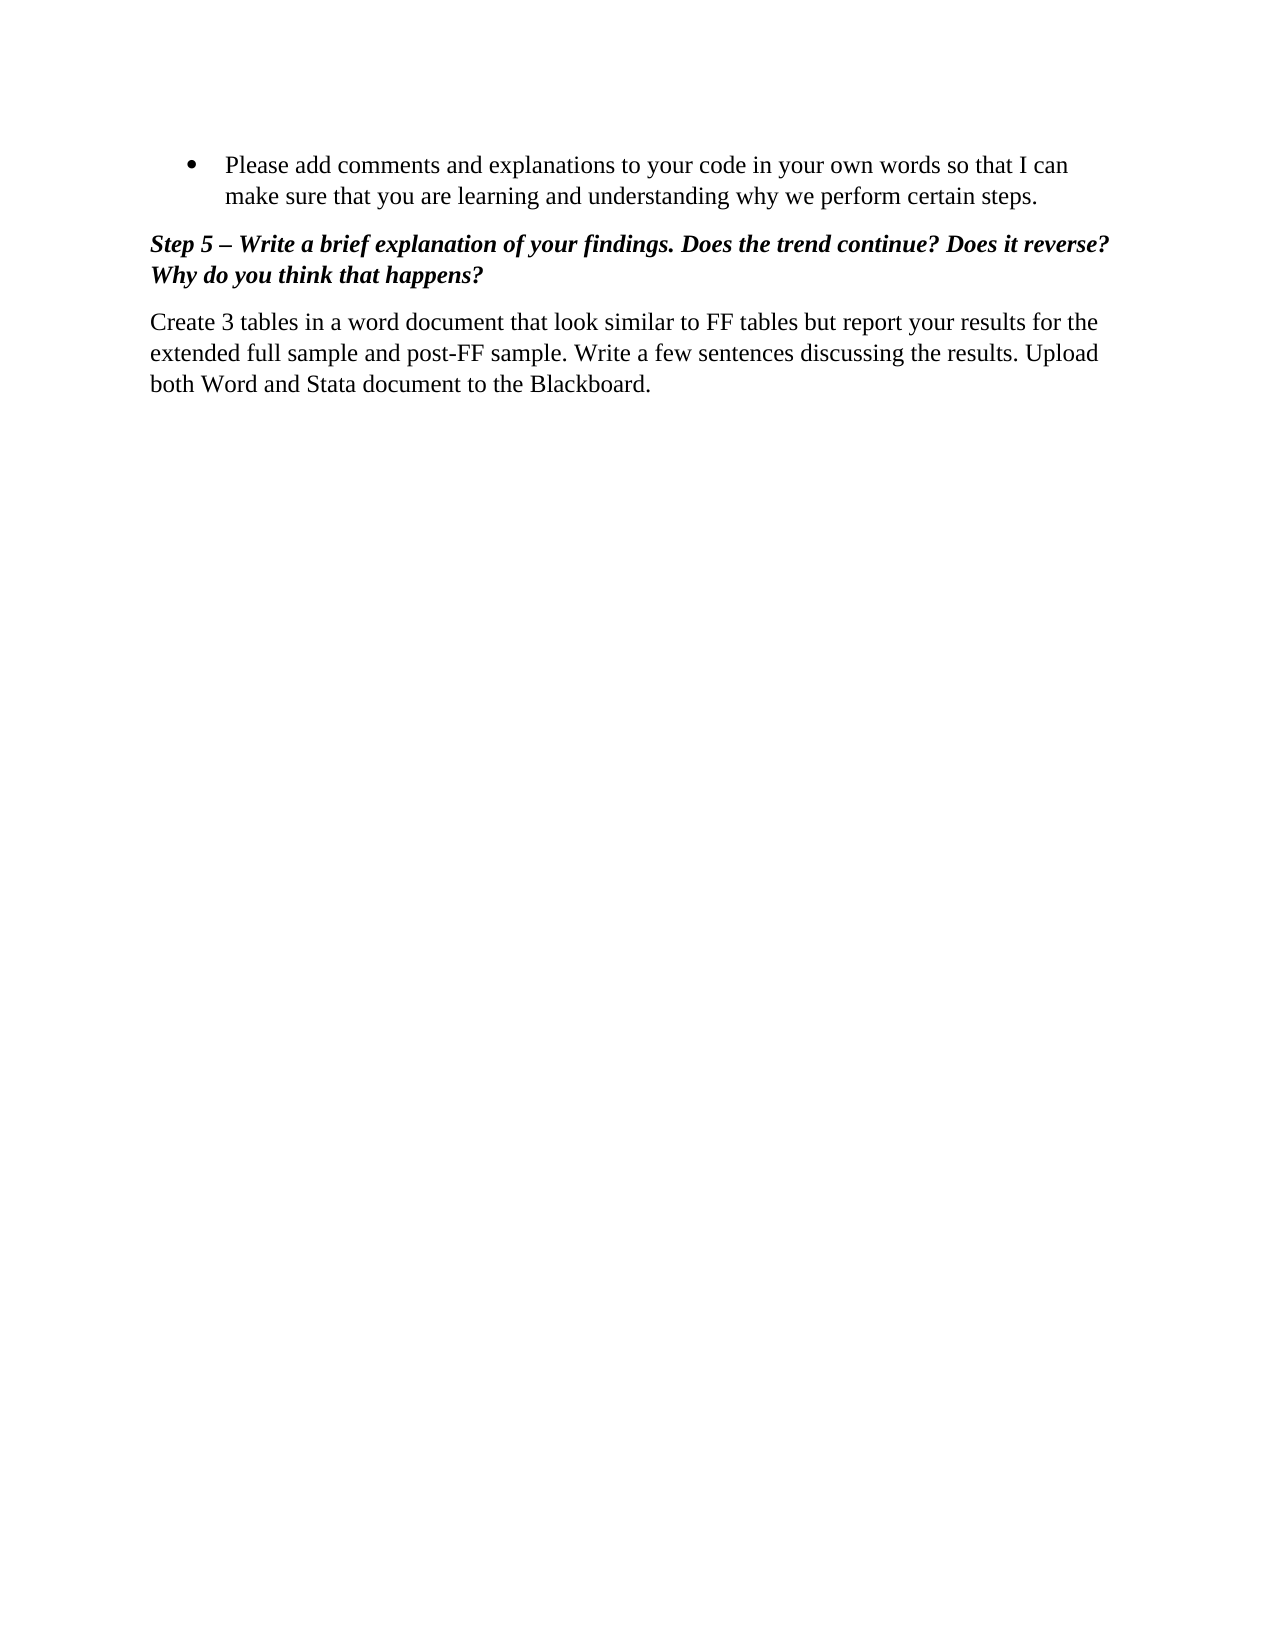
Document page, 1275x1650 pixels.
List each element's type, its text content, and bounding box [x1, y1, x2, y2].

list Please add comments and explanations to your code in your own words so that I can make sure that you are learning and understanding why we perform certain steps. [187, 150, 1125, 210]
text Create 3 tables in a word document that look similar to FF tables but report your results for the extended full sample and post-FF sample. Write a few sentences discussing the results. Upload both Word and Stata document to the Blackboard. [150, 307, 1125, 398]
text Step 5 – Write a brief explanation of your findings. Does the trend continue? Does it reverse? Why do you think that happens? [150, 229, 1125, 288]
